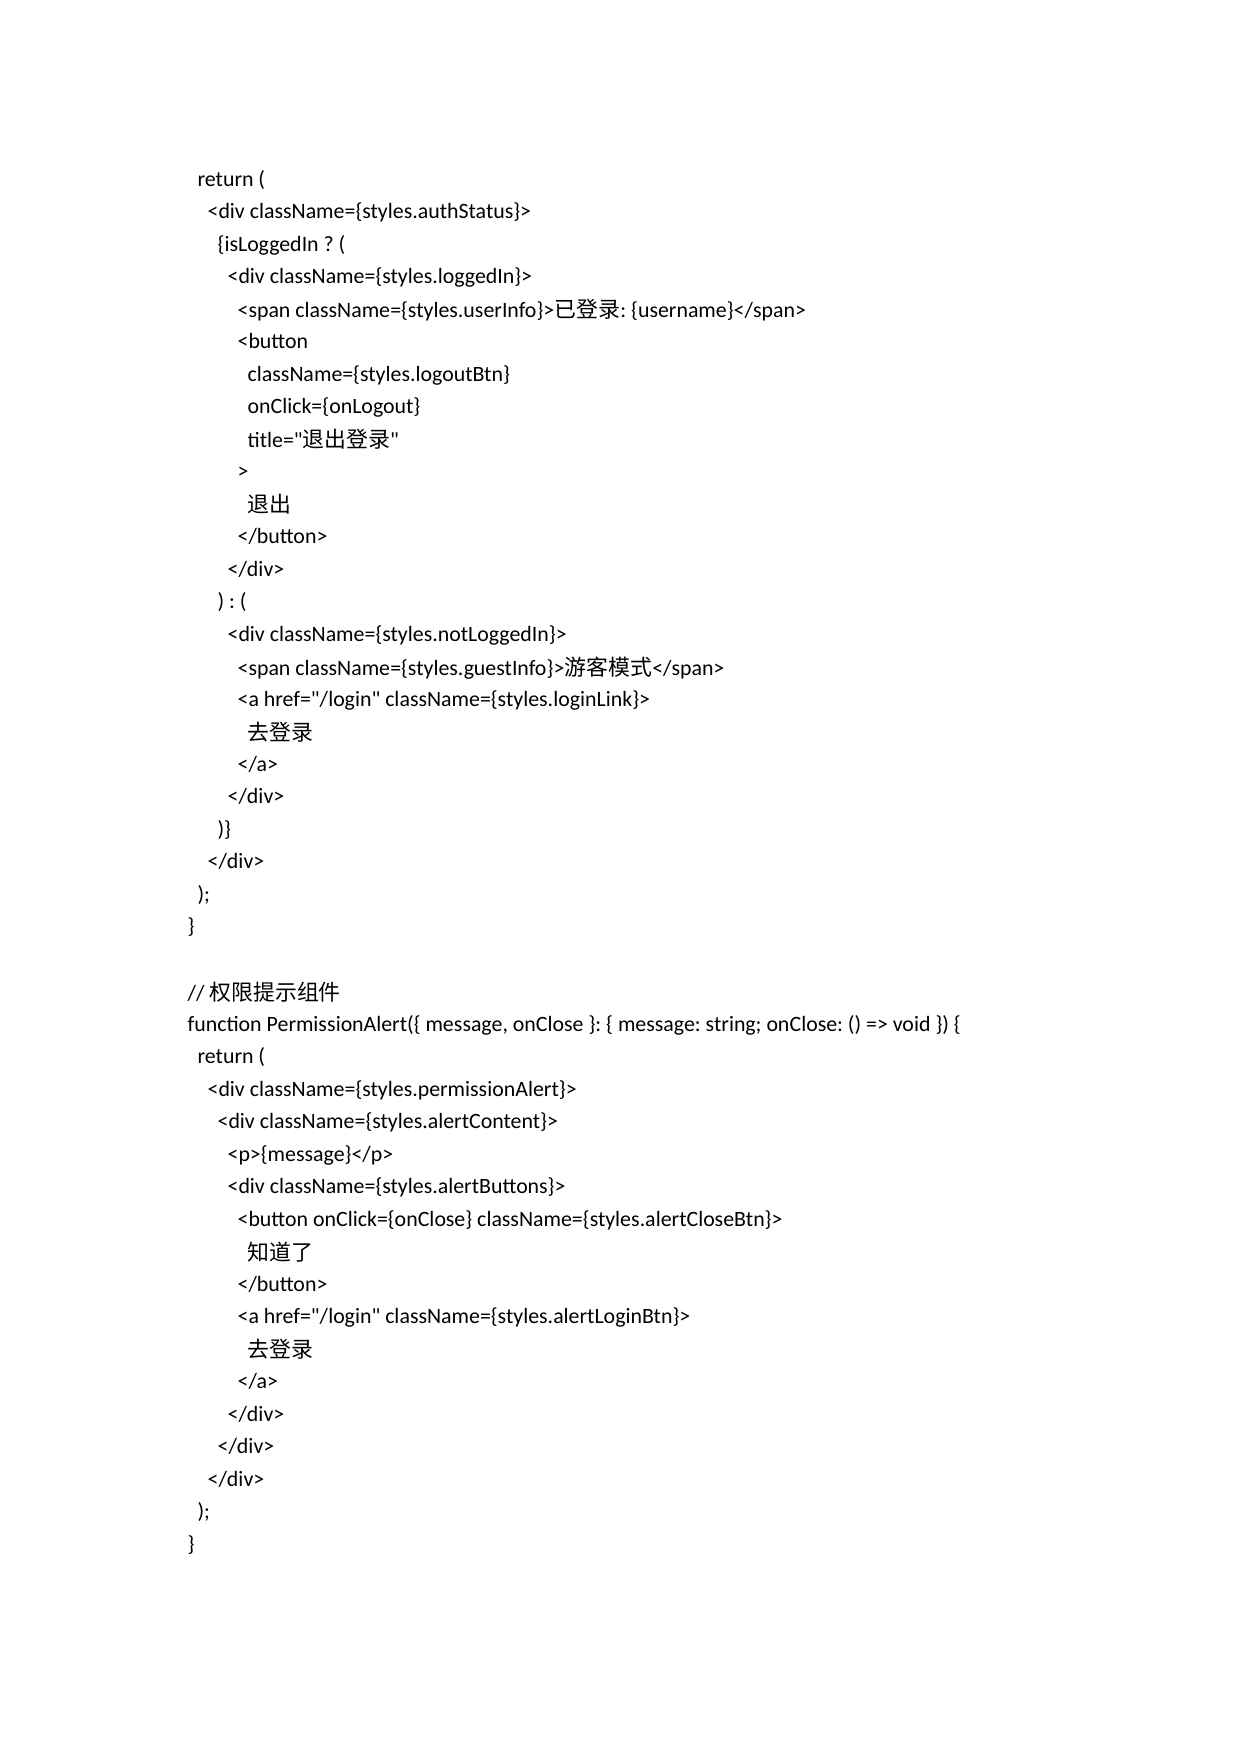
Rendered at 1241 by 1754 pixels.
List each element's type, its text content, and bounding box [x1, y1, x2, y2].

text ) : ( [187, 584, 1053, 617]
text <button onClick={onClose} className={styles.alertCloseBtn}> [187, 1202, 1053, 1234]
text <div className={styles.authStatus}> [187, 194, 1053, 227]
text <a href="/login" className={styles.loginLink}> [187, 682, 1053, 714]
text 知道了 [187, 1234, 1053, 1267]
text <div className={styles.loggedIn}> [187, 259, 1053, 292]
text </button> [187, 1267, 1053, 1299]
text </div> [187, 1397, 1053, 1429]
text function PermissionAlert({ message, onClose }: { message: string; onClose: () => void }) { [187, 1007, 1053, 1039]
text <span className={styles.userInfo}>已登录: {username}</span> [187, 292, 1053, 324]
text )} [187, 812, 1053, 844]
text return ( [187, 1039, 1053, 1072]
text <div className={styles.notLoggedIn}> [187, 617, 1053, 649]
text ); [187, 877, 1053, 909]
text </button> [187, 519, 1053, 552]
text } [187, 909, 1053, 942]
text ); [187, 1494, 1053, 1527]
text <button [187, 324, 1053, 357]
text <p>{message}</p> [187, 1137, 1053, 1169]
text </div> [187, 552, 1053, 584]
text return ( [187, 162, 1053, 194]
text <span className={styles.guestInfo}>游客模式</span> [187, 649, 1053, 682]
text > [187, 454, 1053, 487]
text </a> [187, 1364, 1053, 1397]
text 去登录 [187, 1332, 1053, 1364]
text <a href="/login" className={styles.alertLoginBtn}> [187, 1299, 1053, 1332]
text 退出 [187, 487, 1053, 519]
text <div className={styles.alertContent}> [187, 1104, 1053, 1137]
text </div> [187, 844, 1053, 877]
text onClick={onLogout} [187, 389, 1053, 422]
text <div className={styles.permissionAlert}> [187, 1072, 1053, 1104]
text </div> [187, 779, 1053, 812]
text {isLoggedIn ? ( [187, 227, 1053, 259]
text // 权限提示组件 [187, 974, 1053, 1007]
text } [187, 1527, 1053, 1559]
text className={styles.logoutBtn} [187, 357, 1053, 389]
text </div> [187, 1429, 1053, 1462]
text </div> [187, 1462, 1053, 1494]
text </a> [187, 747, 1053, 779]
text <div className={styles.alertButtons}> [187, 1169, 1053, 1202]
text title="退出登录" [187, 422, 1053, 454]
text 去登录 [187, 714, 1053, 747]
